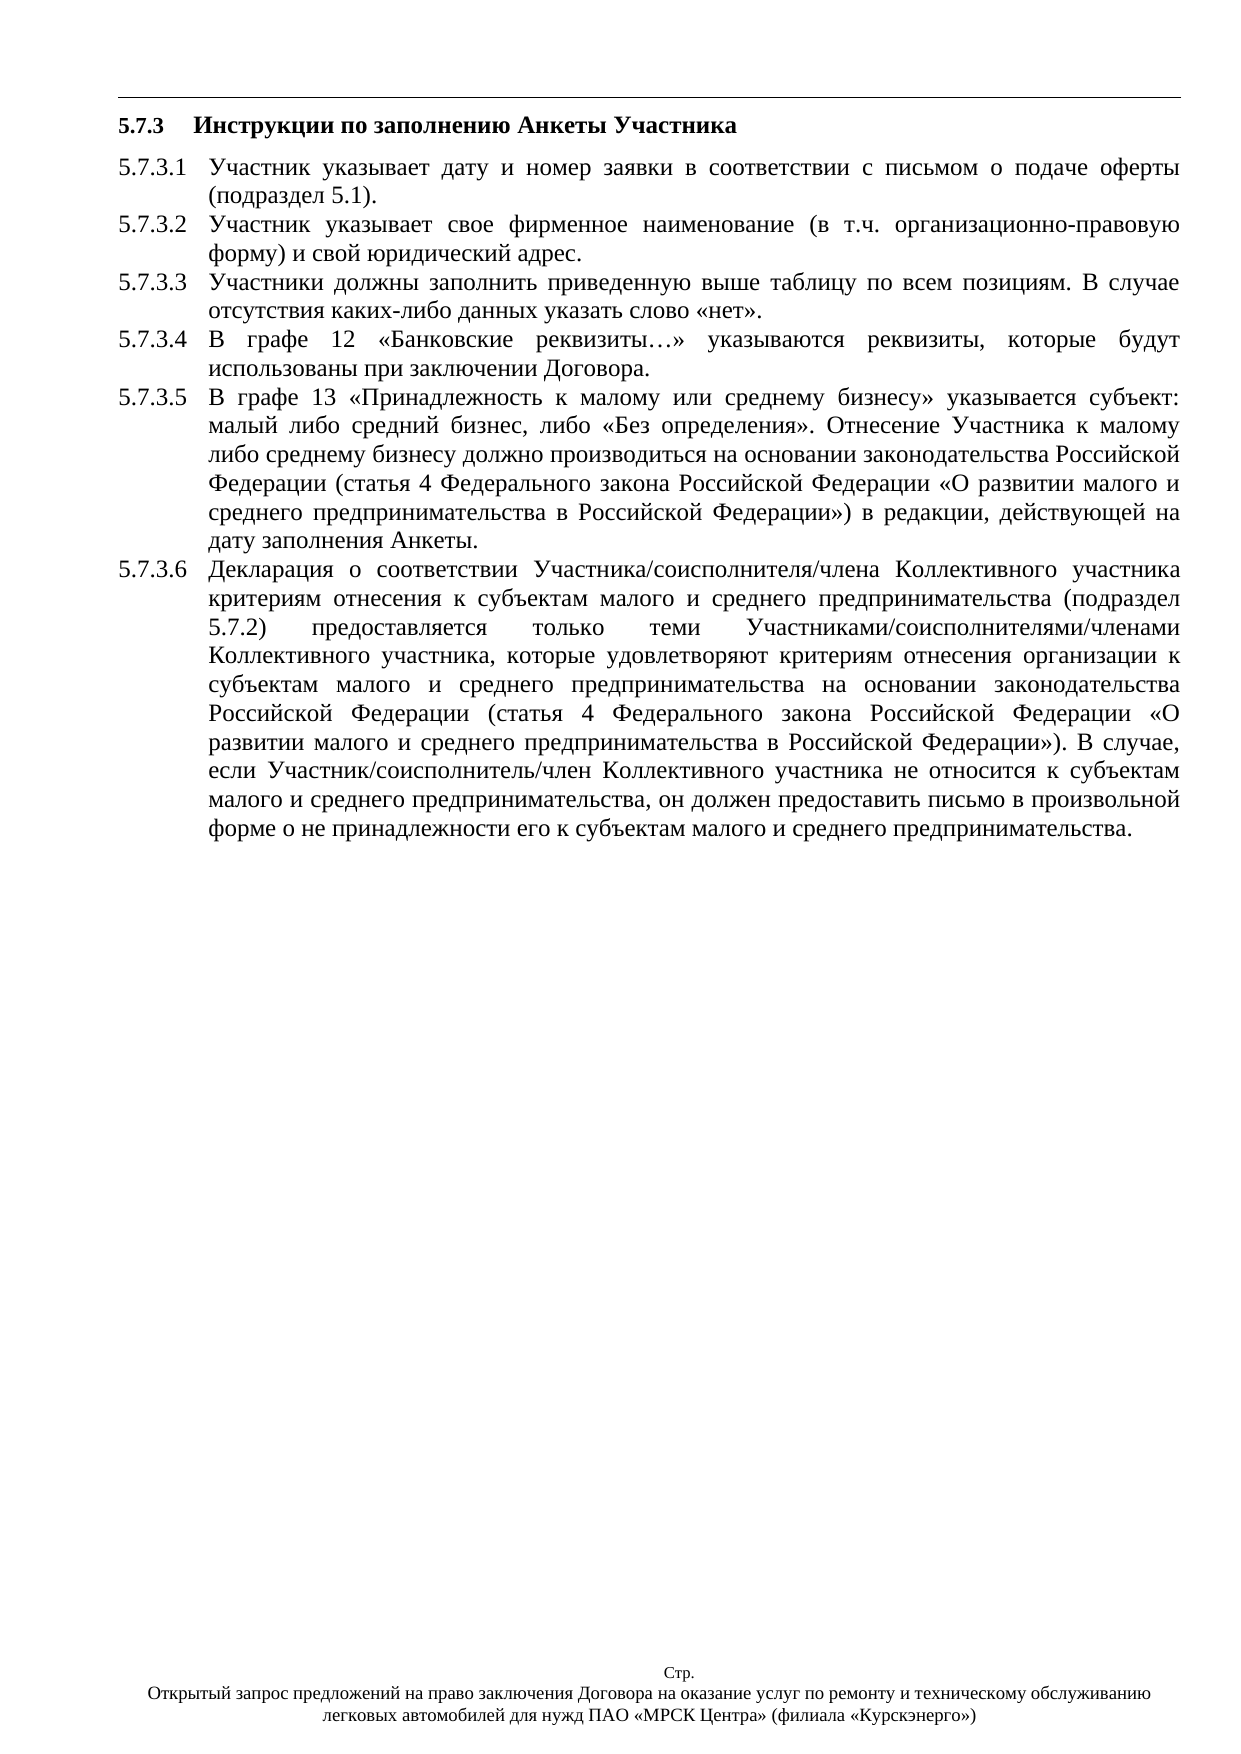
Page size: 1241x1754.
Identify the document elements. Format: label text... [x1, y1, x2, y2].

subtitle Инструкции по заполнению Анкеты Участника [118, 111, 1181, 139]
list Участник указывает свое фирменное наименование (в т.ч. организационно-правовую форму) и свой юридический адрес. [118, 209, 1181, 267]
list Декларация о соответствии Участника/соисполнителя/члена Коллективного участника критериям отнесения к субъектам малого и среднего предпринимательства (подраздел 5.7.2) предоставляется только теми Участниками/соисполнителями/членами Коллективного участника, которые удовлетворяют критериям отнесения организации к субъектам малого и среднего предпринимательства на основании законодательства Российской Федерации (статья 4 Федерального закона Российской Федерации «О развитии малого и среднего предпринимательства в Российской Федерации»). В случае, если Участник/соисполнитель/член Коллективного участника не относится к субъектам малого и среднего предпринимательства, он должен предоставить письмо в произвольной форме о не принадлежности его к субъектам малого и среднего предпринимательства. [118, 554, 1181, 842]
list В графе 12 «Банковские реквизиты…» указываются реквизиты, которые будут использованы при заключении Договора. [118, 324, 1181, 382]
list Участник указывает дату и номер заявки в соответствии с письмом о подаче оферты (подраздел 5.1). [118, 152, 1181, 209]
list В графе 13 «Принадлежность к малому или среднему бизнесу» указывается субъект: малый либо средний бизнес, либо «Без определения». Отнесение Участника к малому либо среднему бизнесу должно производиться на основании законодательства Российской Федерации (статья 4 Федерального закона Российской Федерации «О развитии малого и среднего предпринимательства в Российской Федерации») в редакции, действующей на дату заполнения Анкеты. [118, 382, 1181, 554]
list Участники должны заполнить приведенную выше таблицу по всем позициям. В случае отсутствия каких-либо данных указать слово «нет». [118, 267, 1181, 324]
